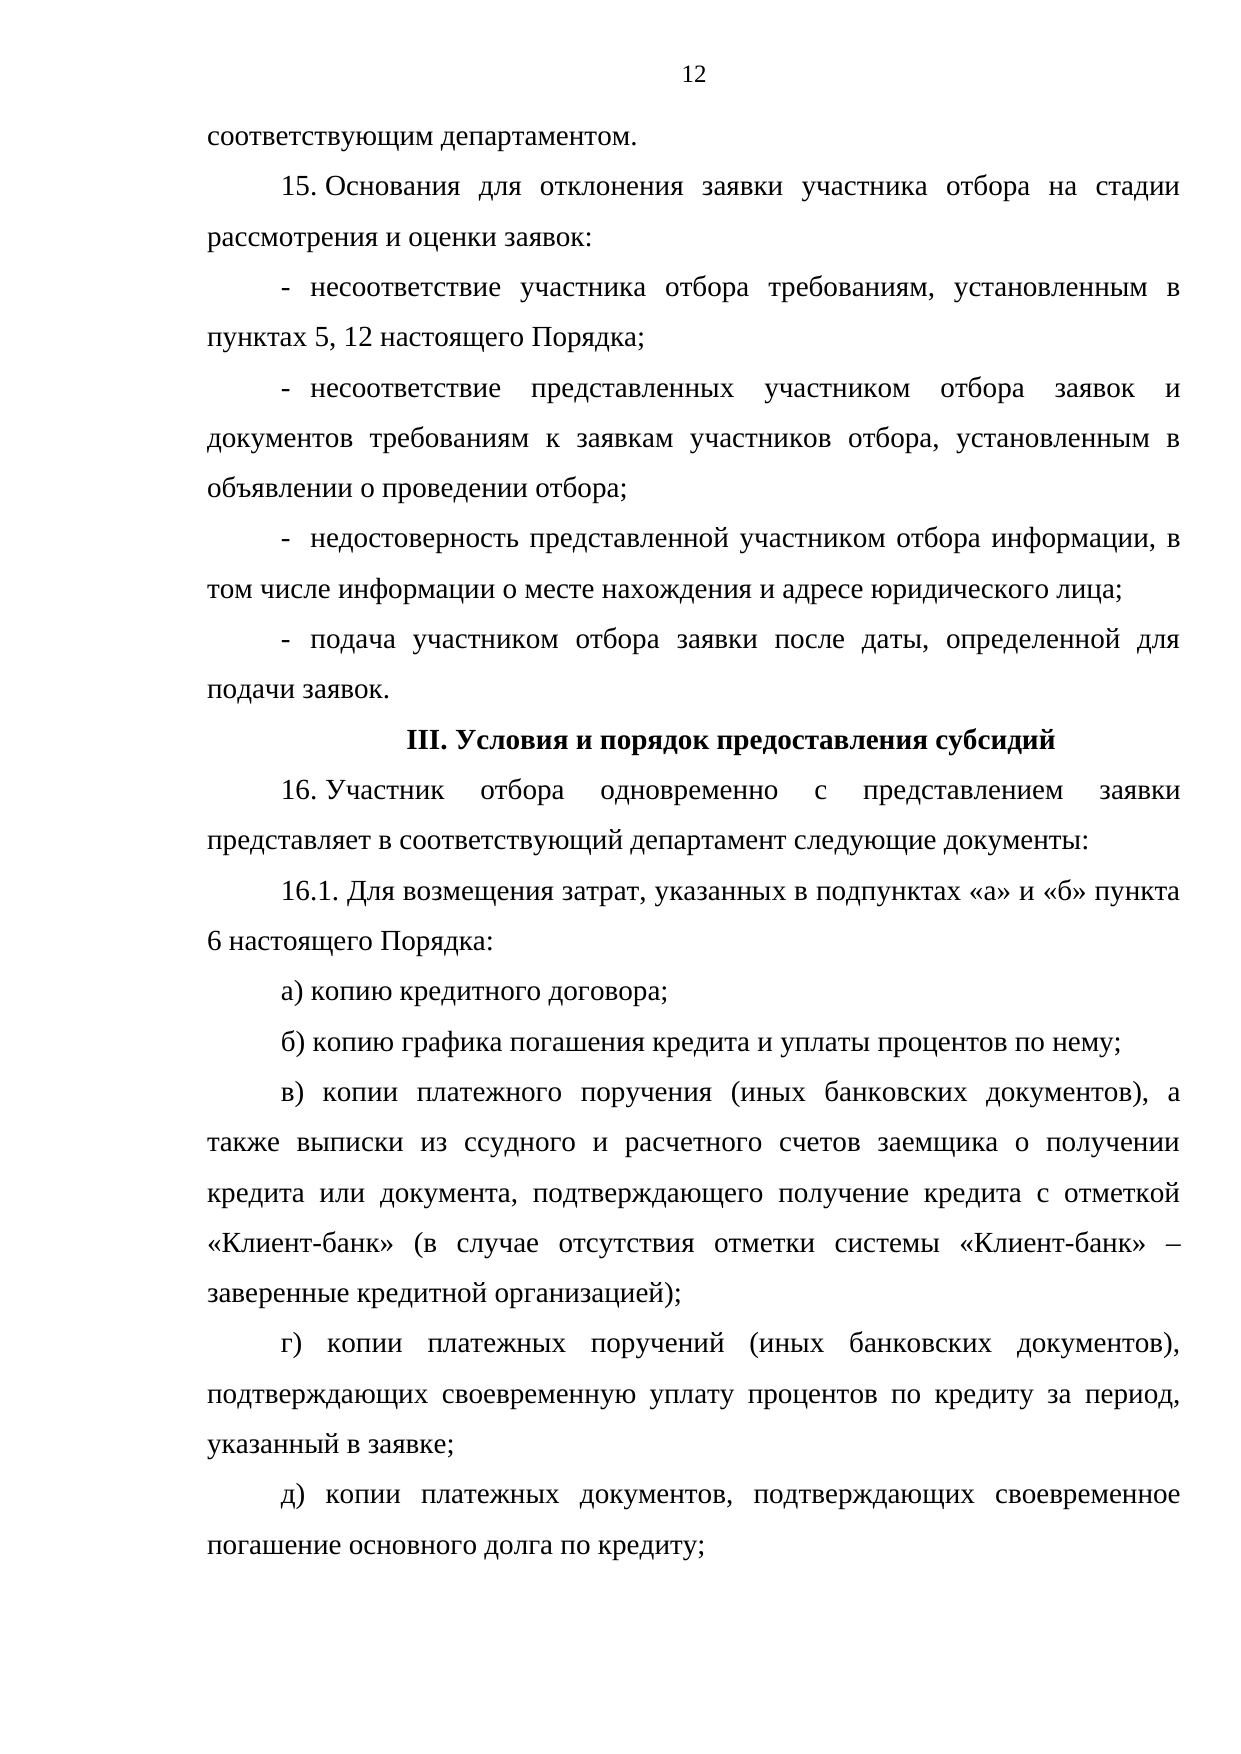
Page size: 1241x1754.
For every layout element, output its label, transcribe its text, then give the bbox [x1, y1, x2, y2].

list недостоверность представленной участником отбора информации, в том числе информации о месте нахождения и адресе юридического лица; [207, 521, 1181, 604]
text в) копии платежного поручения (иных банковских документов), а также выписки из ссудного и расчетного счетов заемщика о получении кредита или документа, подтверждающего получение кредита с отметкой «Клиент-банк» (в случае отсутствия отметки системы «Клиент-банк» – заверенные кредитной организацией); [207, 1074, 1181, 1309]
title III. Условия и порядок предоставления субсидий [207, 722, 1181, 755]
list Основания для отклонения заявки участника отбора на стадии рассмотрения и оценки заявок: [207, 168, 1181, 252]
list подача участником отбора заявки после даты, определенной для подачи заявок. [207, 621, 1181, 705]
text д) копии платежных документов, подтверждающих своевременное погашение основного долга по кредиту; [207, 1477, 1181, 1560]
list несоответствие участника отбора требованиям, установленным в пунктах 5, 12 настоящего Порядка; [207, 269, 1181, 353]
list несоответствие представленных участником отбора заявок и документов требованиям к заявкам участников отбора, установленным в объявлении о проведении отбора; [207, 370, 1181, 504]
text а) копию кредитного договора; [207, 973, 1181, 1007]
text 16.1. Для возмещения затрат, указанных в подпунктах «а» и «б» пункта 6 настоящего Порядка: [207, 873, 1181, 957]
text б) копию графика погашения кредита и уплаты процентов по нему; [207, 1024, 1181, 1057]
text г) копии платежных поручений (иных банковских документов), подтверждающих своевременную уплату процентов по кредиту за период, указанный в заявке; [207, 1326, 1181, 1460]
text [207, 118, 1181, 152]
list Участник отбора одновременно с представлением заявки представляет в соответствующий департамент следующие документы: [207, 772, 1181, 856]
